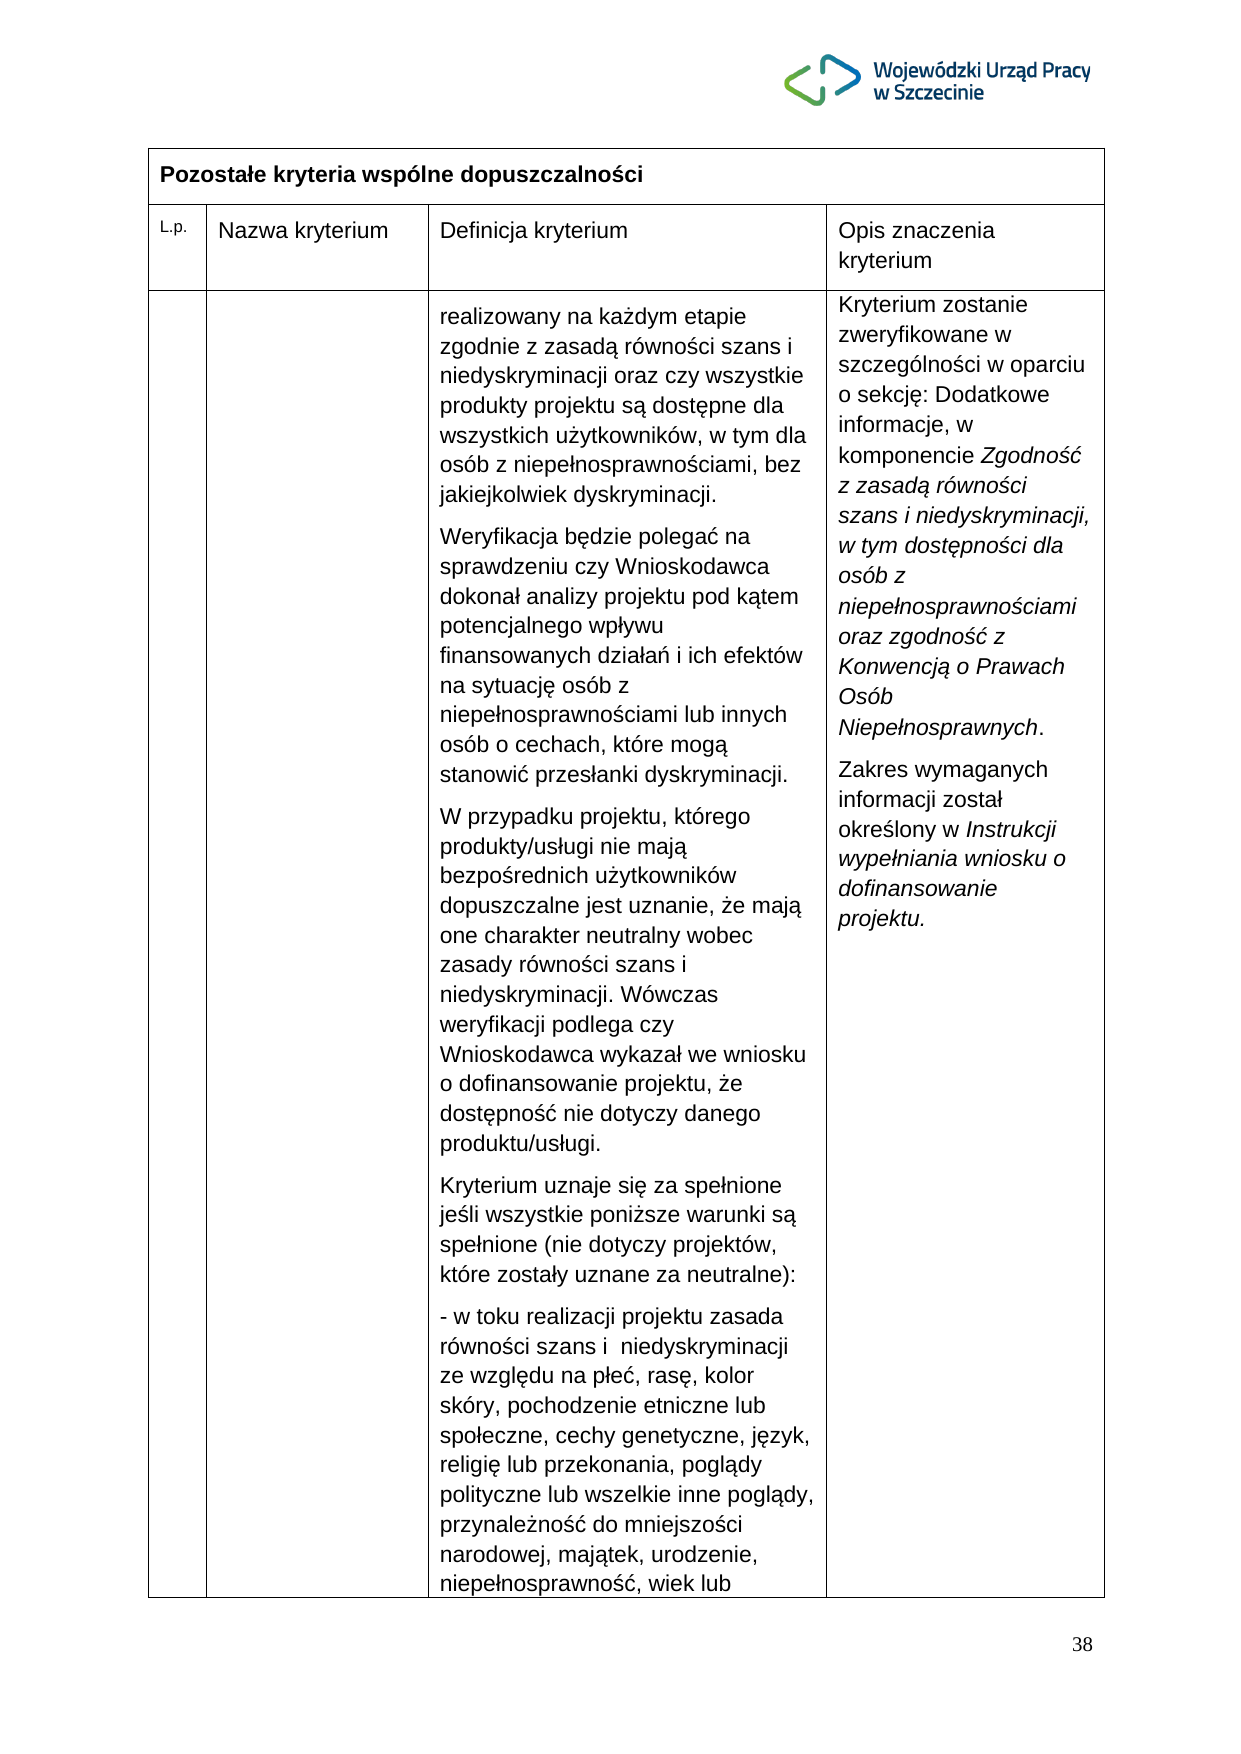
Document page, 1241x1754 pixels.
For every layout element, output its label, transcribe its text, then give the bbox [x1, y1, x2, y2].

table_header Pozostałe kryteria wspólne dopuszczalności [149, 149, 1104, 204]
table_cell L.p. [149, 205, 206, 289]
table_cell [429, 291, 826, 1597]
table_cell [827, 291, 1104, 1597]
table_cell Nazwa kryterium [207, 205, 428, 289]
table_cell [207, 291, 428, 1597]
table_cell Definicja kryterium [429, 205, 826, 289]
picture [784, 54, 1091, 106]
table_cell Opis znaczenia kryterium [827, 205, 1104, 289]
table_cell [149, 291, 206, 1597]
